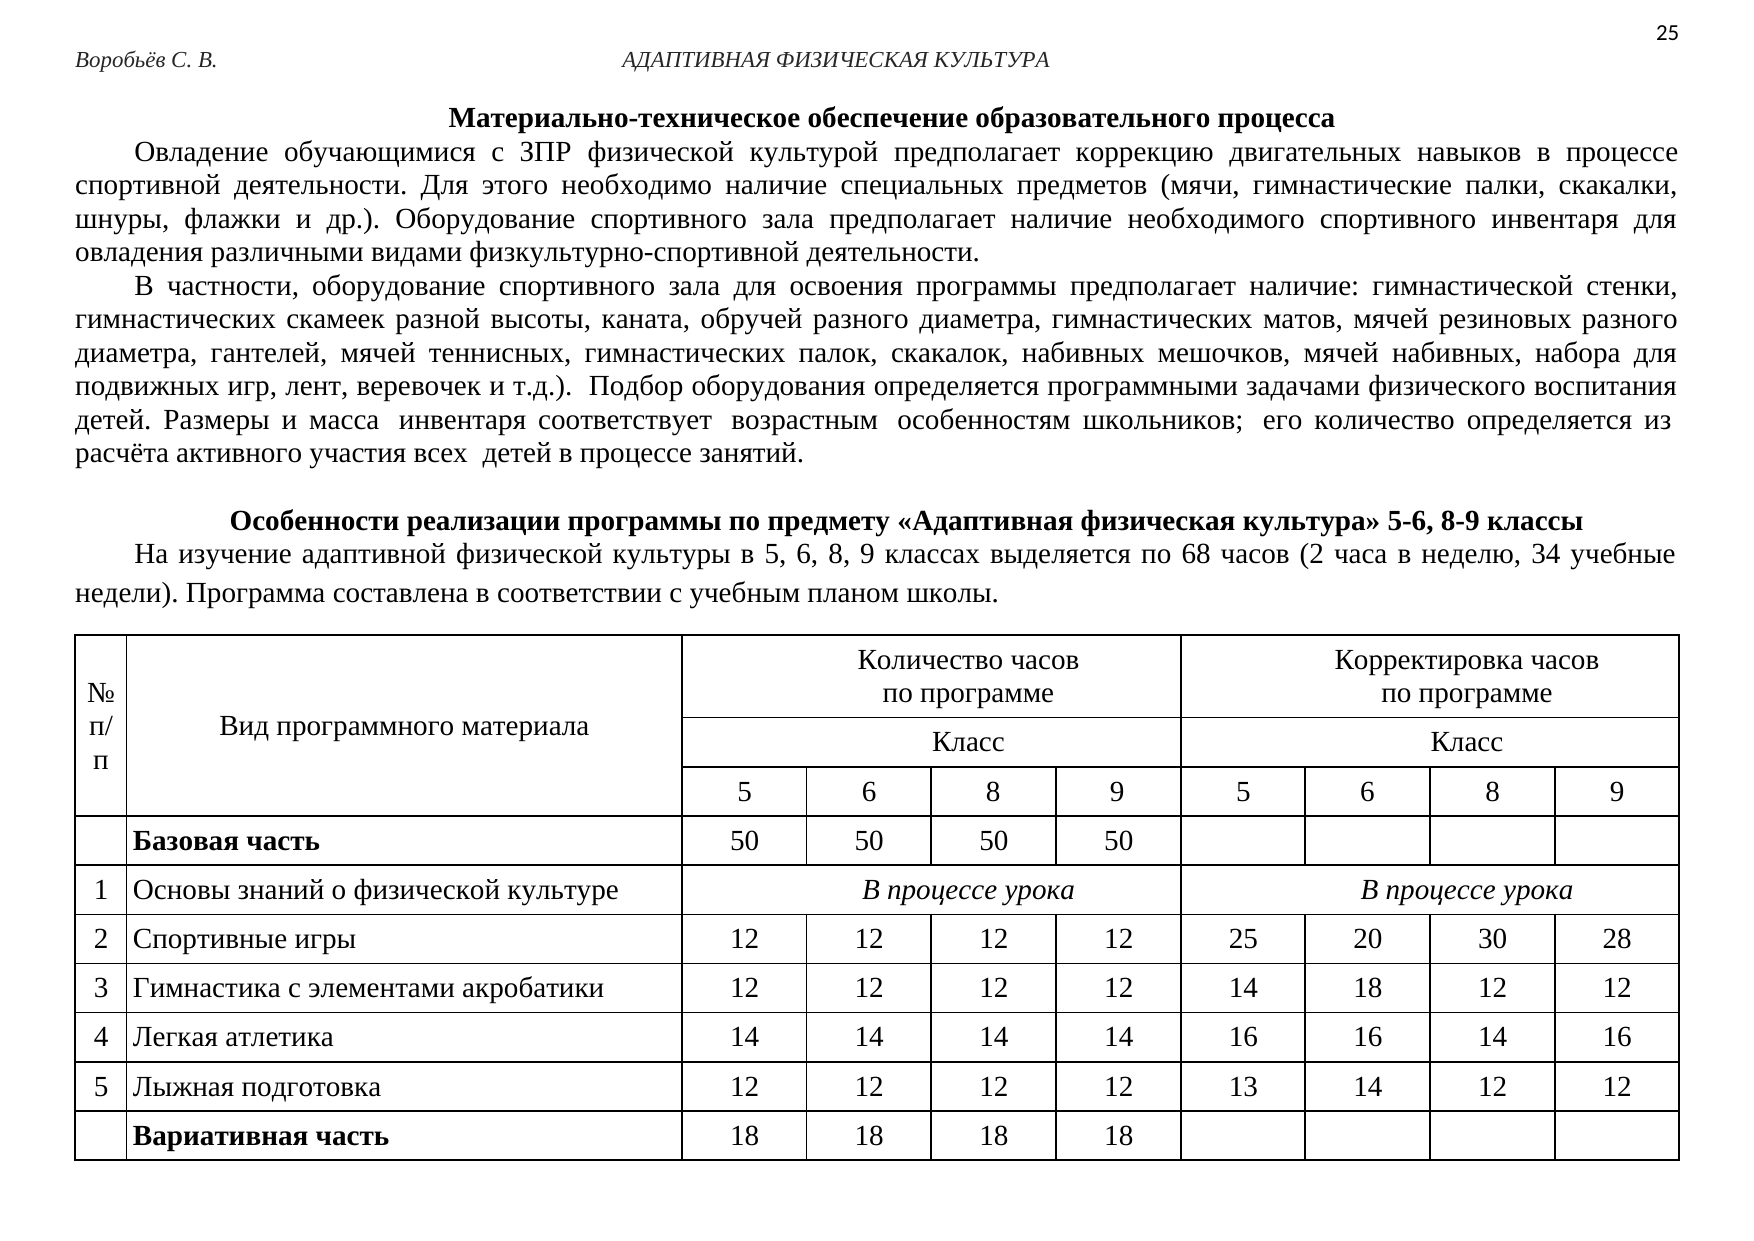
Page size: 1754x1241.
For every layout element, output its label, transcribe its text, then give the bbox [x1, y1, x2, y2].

table_cell 12 [1057, 915, 1180, 963]
table_cell 3 [76, 964, 126, 1012]
table_cell 18 [683, 1112, 806, 1159]
table_cell 12 [807, 1063, 930, 1110]
table_cell 50 [932, 817, 1055, 864]
table_cell 14 [1306, 1063, 1429, 1110]
table_cell 16 [1306, 1013, 1429, 1061]
table_cell [1556, 817, 1678, 864]
table_cell 12 [1556, 1063, 1678, 1110]
table_cell 25 [1182, 915, 1304, 963]
table_cell 12 [1057, 1063, 1180, 1110]
table_cell 12 [807, 915, 930, 963]
table_cell В процессе урока [1182, 866, 1678, 913]
table_cell 18 [1057, 1112, 1180, 1159]
table_cell [1556, 1112, 1678, 1159]
table_cell 14 [683, 1013, 806, 1061]
table_cell 6 [807, 768, 930, 815]
table_cell Спортивные игры [127, 915, 681, 963]
table_cell 14 [1182, 964, 1304, 1012]
table_cell [1306, 1112, 1429, 1159]
table_cell 5 [683, 768, 806, 815]
text Овладение обучающимися с ЗПР физической культурой предполагает коррекцию двигательных навыков в процессе спортивной деятельности. Для этого необходимо наличие специальных предметов (мячи, гимнастические палки, скакалки, шнуры, флажки и др.). Оборудование спортивного зала предполагает наличие необходимого спортивного инвентаря для овладения различными видами физкультурно-спортивной деятельности. [75, 134, 1679, 268]
table_cell 30 [1431, 915, 1554, 963]
table_cell 14 [932, 1013, 1055, 1061]
table_cell 12 [932, 915, 1055, 963]
table_cell 50 [683, 817, 806, 864]
table_cell 13 [1182, 1063, 1304, 1110]
table_cell 18 [807, 1112, 930, 1159]
table_cell 18 [932, 1112, 1055, 1159]
table_cell 2 [76, 915, 126, 963]
table_cell [1306, 817, 1429, 864]
table_cell 4 [76, 1013, 126, 1061]
table_cell 16 [1556, 1013, 1678, 1061]
table_cell 50 [1057, 817, 1180, 864]
table_cell 5 [76, 1063, 126, 1110]
table_cell [1431, 817, 1554, 864]
table_cell 8 [1431, 768, 1554, 815]
table_cell В процессе урока [683, 866, 1180, 913]
table_cell 9 [1556, 768, 1678, 815]
table_cell 12 [932, 1063, 1055, 1110]
table_cell 14 [1057, 1013, 1180, 1061]
table_cell Класс [1182, 718, 1678, 766]
table_cell 12 [683, 915, 806, 963]
table_header Вид программного материала [127, 636, 681, 815]
table_cell 12 [807, 964, 930, 1012]
table_cell 12 [683, 1063, 806, 1110]
table_cell 14 [1431, 1013, 1554, 1061]
table_cell Гимнастика с элементами акробатики [127, 964, 681, 1012]
table_cell 16 [1182, 1013, 1304, 1061]
table_cell Класс [683, 718, 1180, 766]
table_cell 1 [76, 866, 126, 913]
table_cell Вариативная часть [127, 1112, 681, 1159]
table_cell 5 [1182, 768, 1304, 815]
table_cell [1431, 1112, 1554, 1159]
table_header Корректировка часов по программе [1182, 636, 1678, 717]
table_cell 12 [1431, 1063, 1554, 1110]
table_cell 50 [807, 817, 930, 864]
table_header № п/п [76, 636, 126, 815]
table_cell 12 [1556, 964, 1678, 1012]
table_cell Лыжная подготовка [127, 1063, 681, 1110]
table_cell 12 [932, 964, 1055, 1012]
table_cell 28 [1556, 915, 1678, 963]
table_cell [76, 817, 126, 864]
table_cell Легкая атлетика [127, 1013, 681, 1061]
table_cell 8 [932, 768, 1055, 815]
table_cell 20 [1306, 915, 1429, 963]
table_cell Базовая часть [127, 817, 681, 864]
table_cell [1182, 817, 1304, 864]
table_cell 9 [1057, 768, 1180, 815]
table_header Количество часов по программе [683, 636, 1180, 717]
table_cell 12 [1057, 964, 1180, 1012]
table_cell 18 [1306, 964, 1429, 1012]
table_cell Основы знаний о физической культуре [127, 866, 681, 913]
table_cell 14 [807, 1013, 930, 1061]
table_cell 12 [683, 964, 806, 1012]
table_cell [1182, 1112, 1304, 1159]
text В частности, оборудование спортивного зала для освоения программы предполагает наличие: гимнастической стенки, гимнастических скамеек разной высоты, каната, обручей разного диаметра, гимнастических матов, мячей резиновых разного диаметра, гантелей, мячей теннисных, гимнастических палок, скакалок, набивных мешочков, мячей набивных, набора для подвижных игр, лент, веревочек и т.д.). Подбор оборудования определяется программными задачами физического воспитания детей. Размеры и масса инвентаря соответствует возрастным особенностям школьников; его количество определяется из расчёта активного участия всех детей в процессе занятий. [75, 268, 1679, 469]
table_cell 6 [1306, 768, 1429, 815]
table_cell 12 [1431, 964, 1554, 1012]
text На изучение адаптивной физической культуры в 5, 6, 8, 9 классах выделяется по 68 часов (2 часа в неделю, 34 учебные недели). Программа составлена в соответствии с учебным планом школы. [75, 536, 1679, 608]
table_cell [76, 1112, 126, 1159]
text Материально-техническое обеспечение образовательного процесса [75, 100, 1679, 134]
text Особенности реализации программы по предмету «Адаптивная физическая культура» 5-6, 8-9 классы [75, 503, 1679, 536]
